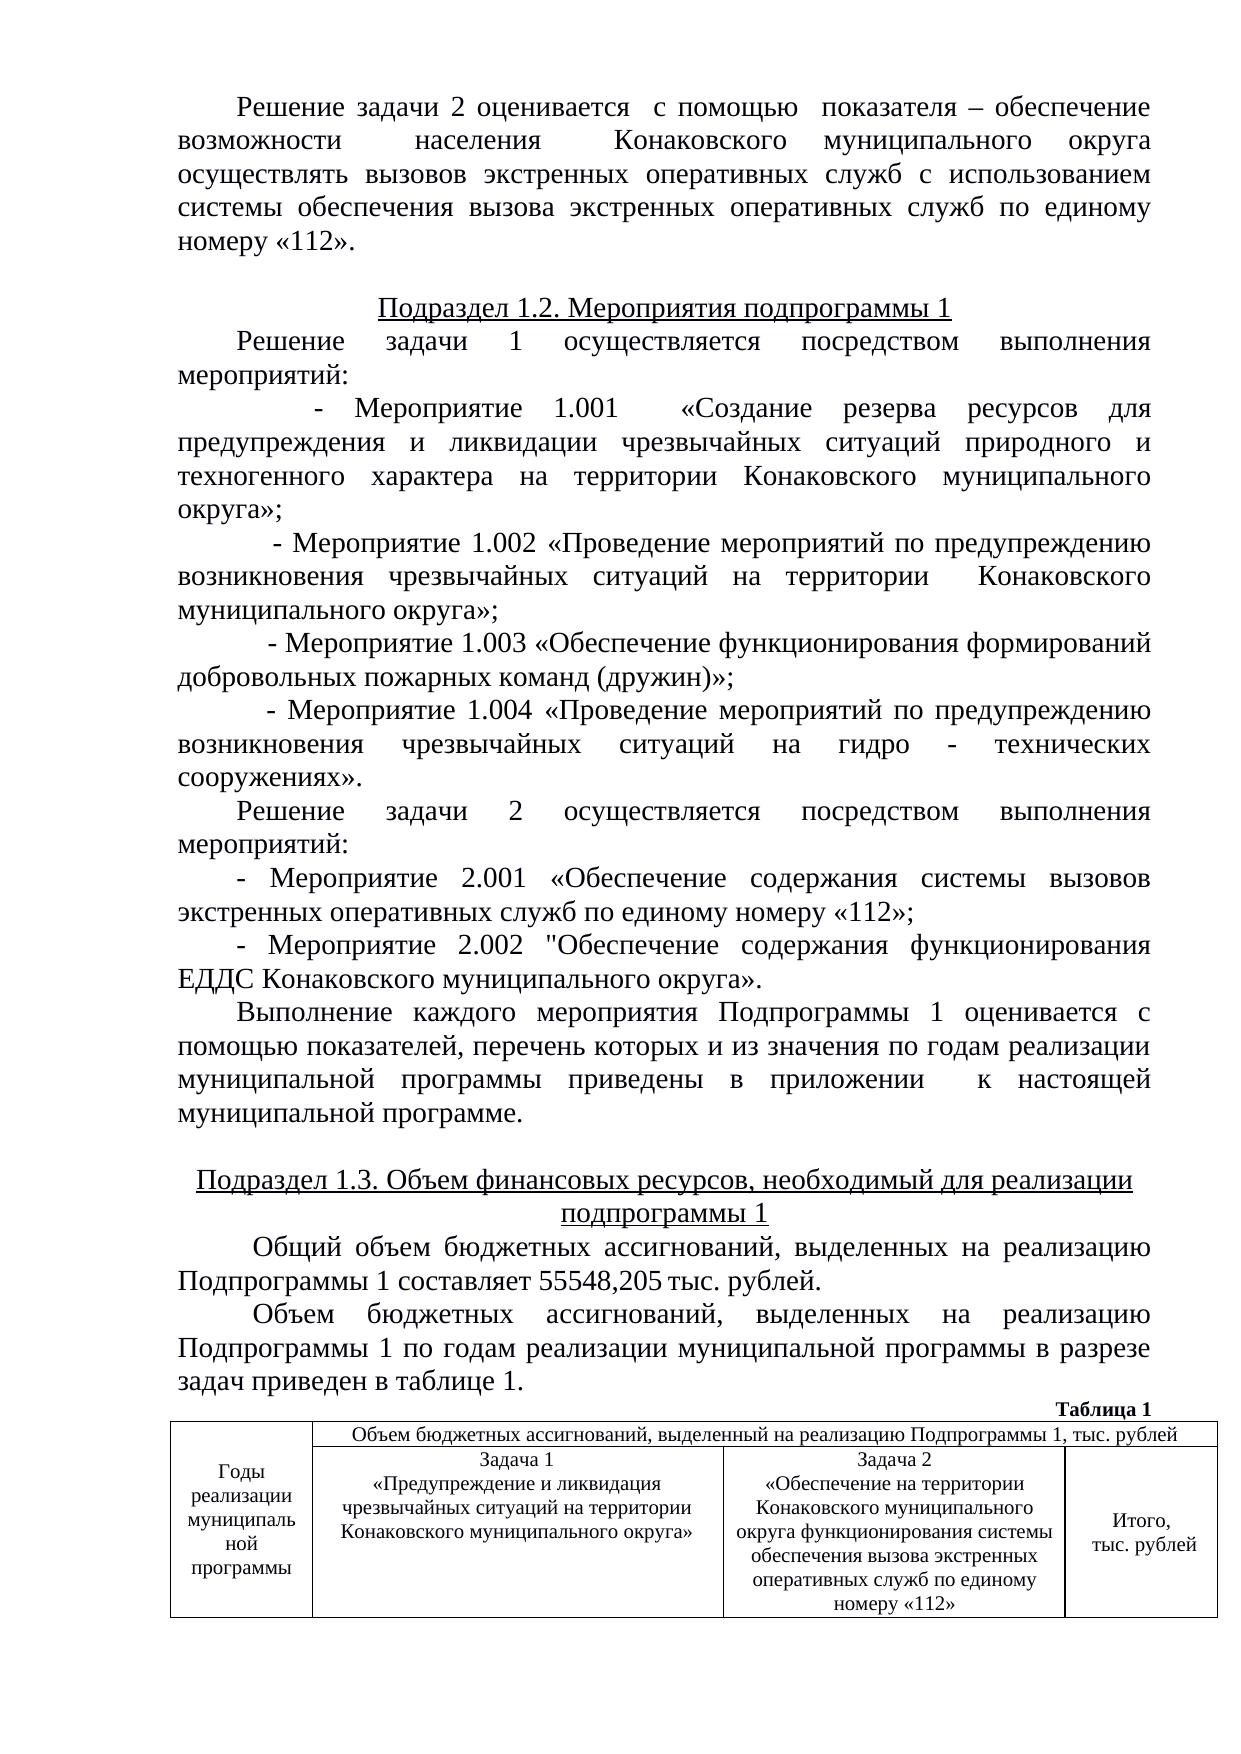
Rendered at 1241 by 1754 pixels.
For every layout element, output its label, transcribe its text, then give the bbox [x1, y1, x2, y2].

text Решение задачи 2 оценивается с помощью показателя – обеспечение возможности населения Конаковского муниципального округа осуществлять вызовов экстренных оперативных служб с использованием системы обеспечения вызова экстренных оперативных служб по единому номеру «112». [177, 89, 1152, 256]
text Решение задачи 2 осуществляется посредством выполнения мероприятий: [177, 793, 1152, 860]
text - Мероприятие 1.003 «Обеспечение функционирования формирований добровольных пожарных команд (дружин)»; [177, 625, 1152, 692]
table_cell Задача 2 «Обеспечение на территории Конаковского муниципального округа функционирования системы обеспечения вызова экстренных оперативных служб по единому номеру «112» [724, 1447, 1064, 1617]
text - Мероприятие 1.004 «Проведение мероприятий по предупреждению возникновения чрезвычайных ситуаций на гидро - технических сооружениях». [177, 692, 1152, 793]
text - Мероприятие 1.002 «Проведение мероприятий по предупреждению возникновения чрезвычайных ситуаций на территории Конаковского муниципального округа»; [177, 525, 1152, 625]
text - Мероприятие 2.002 "Обеспечение содержания функционирования ЕДДС Конаковского муниципального округа». [177, 927, 1152, 994]
text Таблица 1 [177, 1397, 1152, 1421]
text Подраздел 1.2. Мероприятия подпрограммы 1 [177, 290, 1152, 323]
table_cell Задача 1 «Предупреждение и ликвидация чрезвычайных ситуаций на территории Конаковского муниципального округа» [313, 1447, 723, 1617]
table_header Годы реализации муниципальной программы [171, 1422, 312, 1617]
text - Мероприятие 2.001 «Обеспечение содержания системы вызовов экстренных оперативных служб по единому номеру «112»; [177, 860, 1152, 927]
text - Мероприятие 1.001 «Создание резерва ресурсов для предупреждения и ликвидации чрезвычайных ситуаций природного и техногенного характера на территории Конаковского муниципального округа»; [177, 391, 1152, 525]
table_cell Итого, тыс. рублей [1066, 1447, 1217, 1617]
text Выполнение каждого мероприятия Подпрограммы 1 оценивается с помощью показателей, перечень которых и из значения по годам реализации муниципальной программы приведены в приложении к настоящей муниципальной программе. [177, 994, 1152, 1128]
text Решение задачи 1 осуществляется посредством выполнения мероприятий: [177, 323, 1152, 391]
text Подраздел 1.3. Объем финансовых ресурсов, необходимый для реализации подпрограммы 1 [177, 1162, 1152, 1229]
text Объем бюджетных ассигнований, выделенных на реализацию Подпрограммы 1 по годам реализации муниципальной программы в разрезе задач приведен в таблице 1. [177, 1296, 1152, 1397]
table_header Объем бюджетных ассигнований, выделенный на реализацию Подпрограммы 1, тыс. рублей [313, 1422, 1217, 1446]
text Общий объем бюджетных ассигнований, выделенных на реализацию Подпрограммы 1 составляет 55548,205 тыс. рублей. [177, 1229, 1152, 1296]
